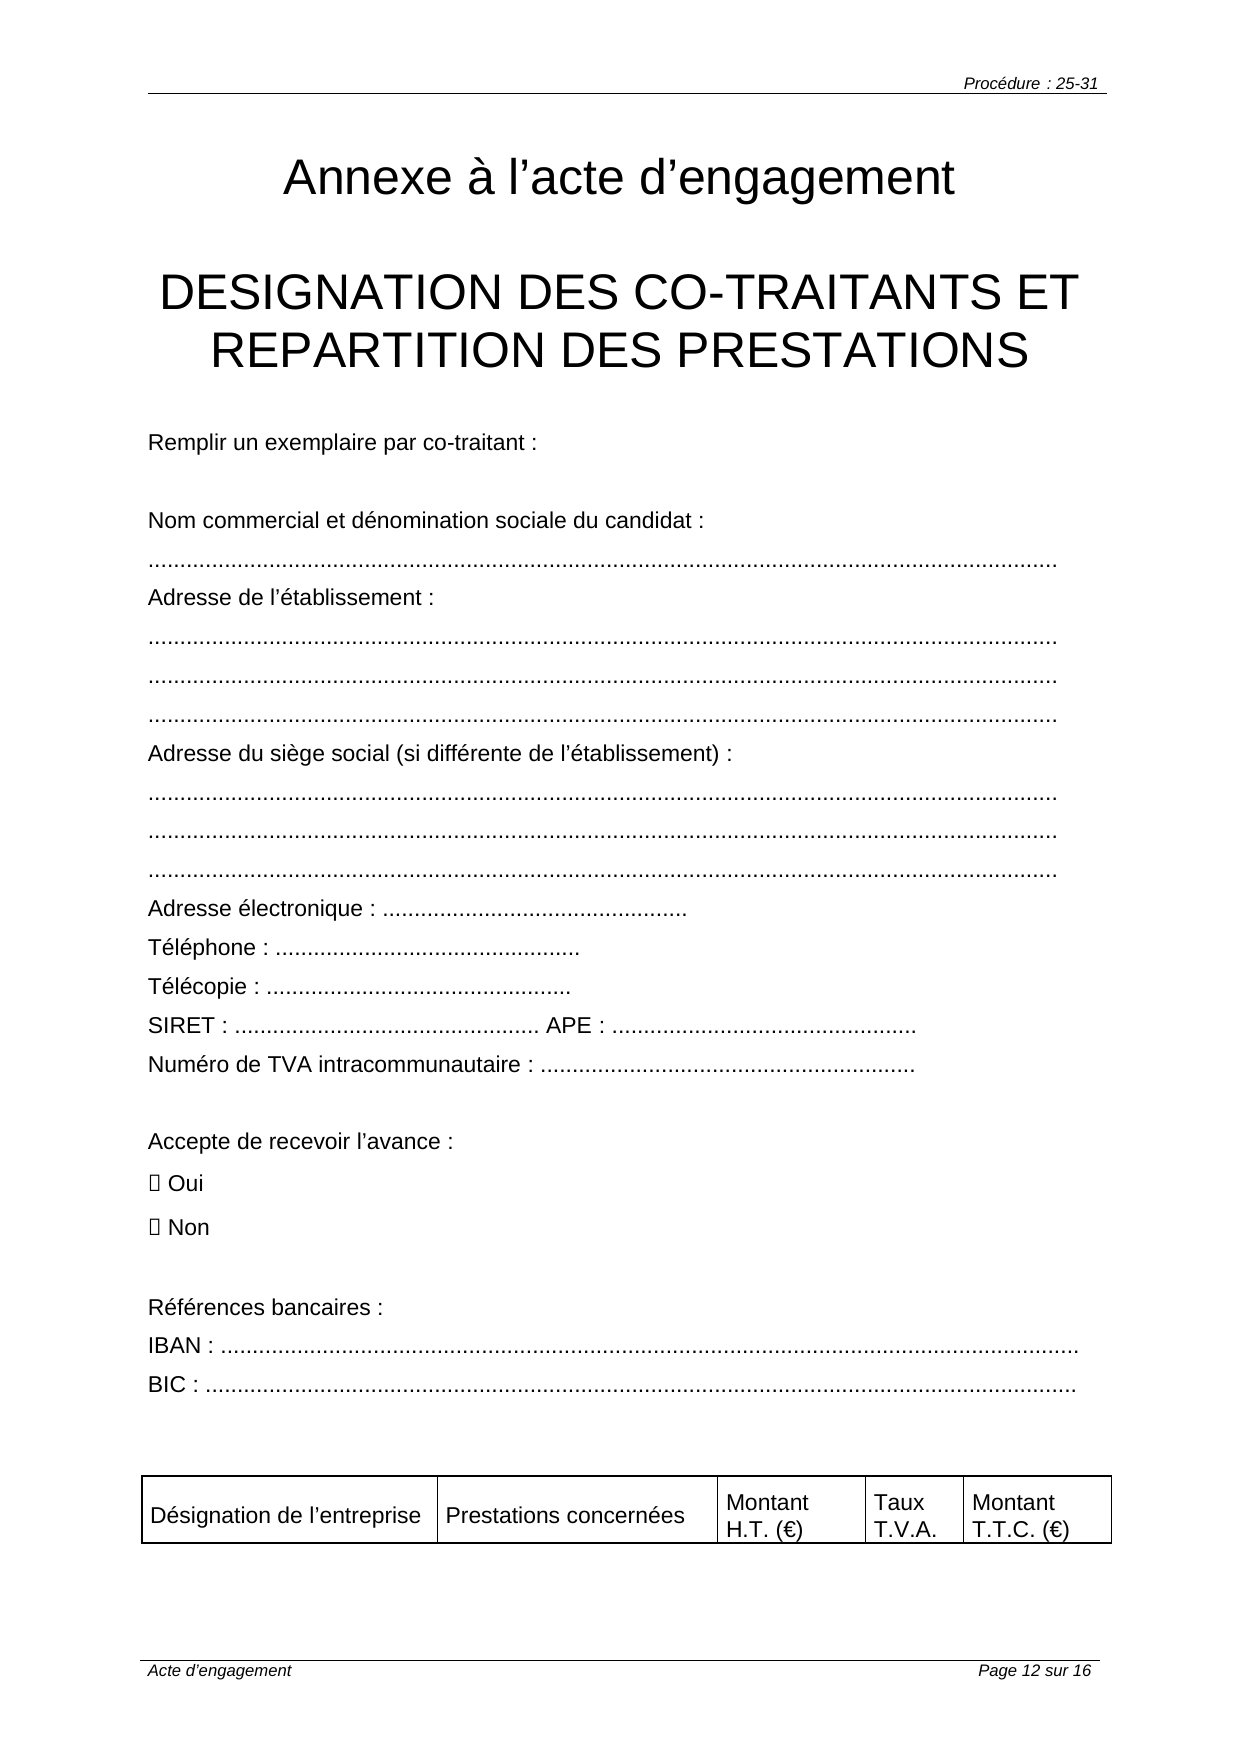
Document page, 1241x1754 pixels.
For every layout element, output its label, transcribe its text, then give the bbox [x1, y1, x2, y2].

text  Non [148, 1211, 1093, 1242]
text ............................................................................................................................................... [148, 856, 1093, 883]
text Adresse électronique : ................................................ [148, 895, 1093, 922]
text ............................................................................................................................................... [148, 662, 1093, 688]
text Téléphone : ................................................ [148, 934, 1093, 960]
text ............................................................................................................................................... [148, 701, 1093, 727]
text  Oui [148, 1167, 1093, 1198]
text IBAN : ....................................................................................................................................... [148, 1332, 1093, 1359]
text Remplir un exemplaire par co-traitant : [148, 429, 1093, 455]
text ............................................................................................................................................... [148, 817, 1093, 844]
table_header Prestations concernées [438, 1477, 717, 1542]
table_header Désignation de l’entreprise [143, 1477, 437, 1542]
text SIRET : ................................................ APE : ................................................ [148, 1012, 1093, 1038]
text Accepte de recevoir l’avance : [148, 1128, 1093, 1155]
text Numéro de TVA intracommunautaire : ........................................................... [148, 1051, 1093, 1077]
text ............................................................................................................................................... [148, 779, 1093, 805]
text Adresse de l’établissement : [148, 584, 1093, 611]
text Nom commercial et dénomination sociale du candidat : [148, 507, 1093, 533]
text Annexe à l’acte d’engagement [148, 148, 1093, 205]
text BIC : ......................................................................................................................................... [148, 1371, 1093, 1398]
text Télécopie : ................................................ [148, 973, 1093, 999]
text ............................................................................................................................................... [148, 546, 1093, 572]
text DESIGNATION DES CO-TRAITANTS ET REPARTITION DES PRESTATIONS [148, 263, 1093, 378]
text Adresse du siège social (si différente de l’établissement) : [148, 740, 1093, 766]
table_header Montant H.T. (€) [718, 1477, 865, 1542]
text Références bancaires : [148, 1293, 1093, 1320]
text ............................................................................................................................................... [148, 623, 1093, 649]
table_header Montant T.T.C. (€) [964, 1477, 1111, 1542]
table_header Taux T.V.A. [866, 1477, 963, 1542]
